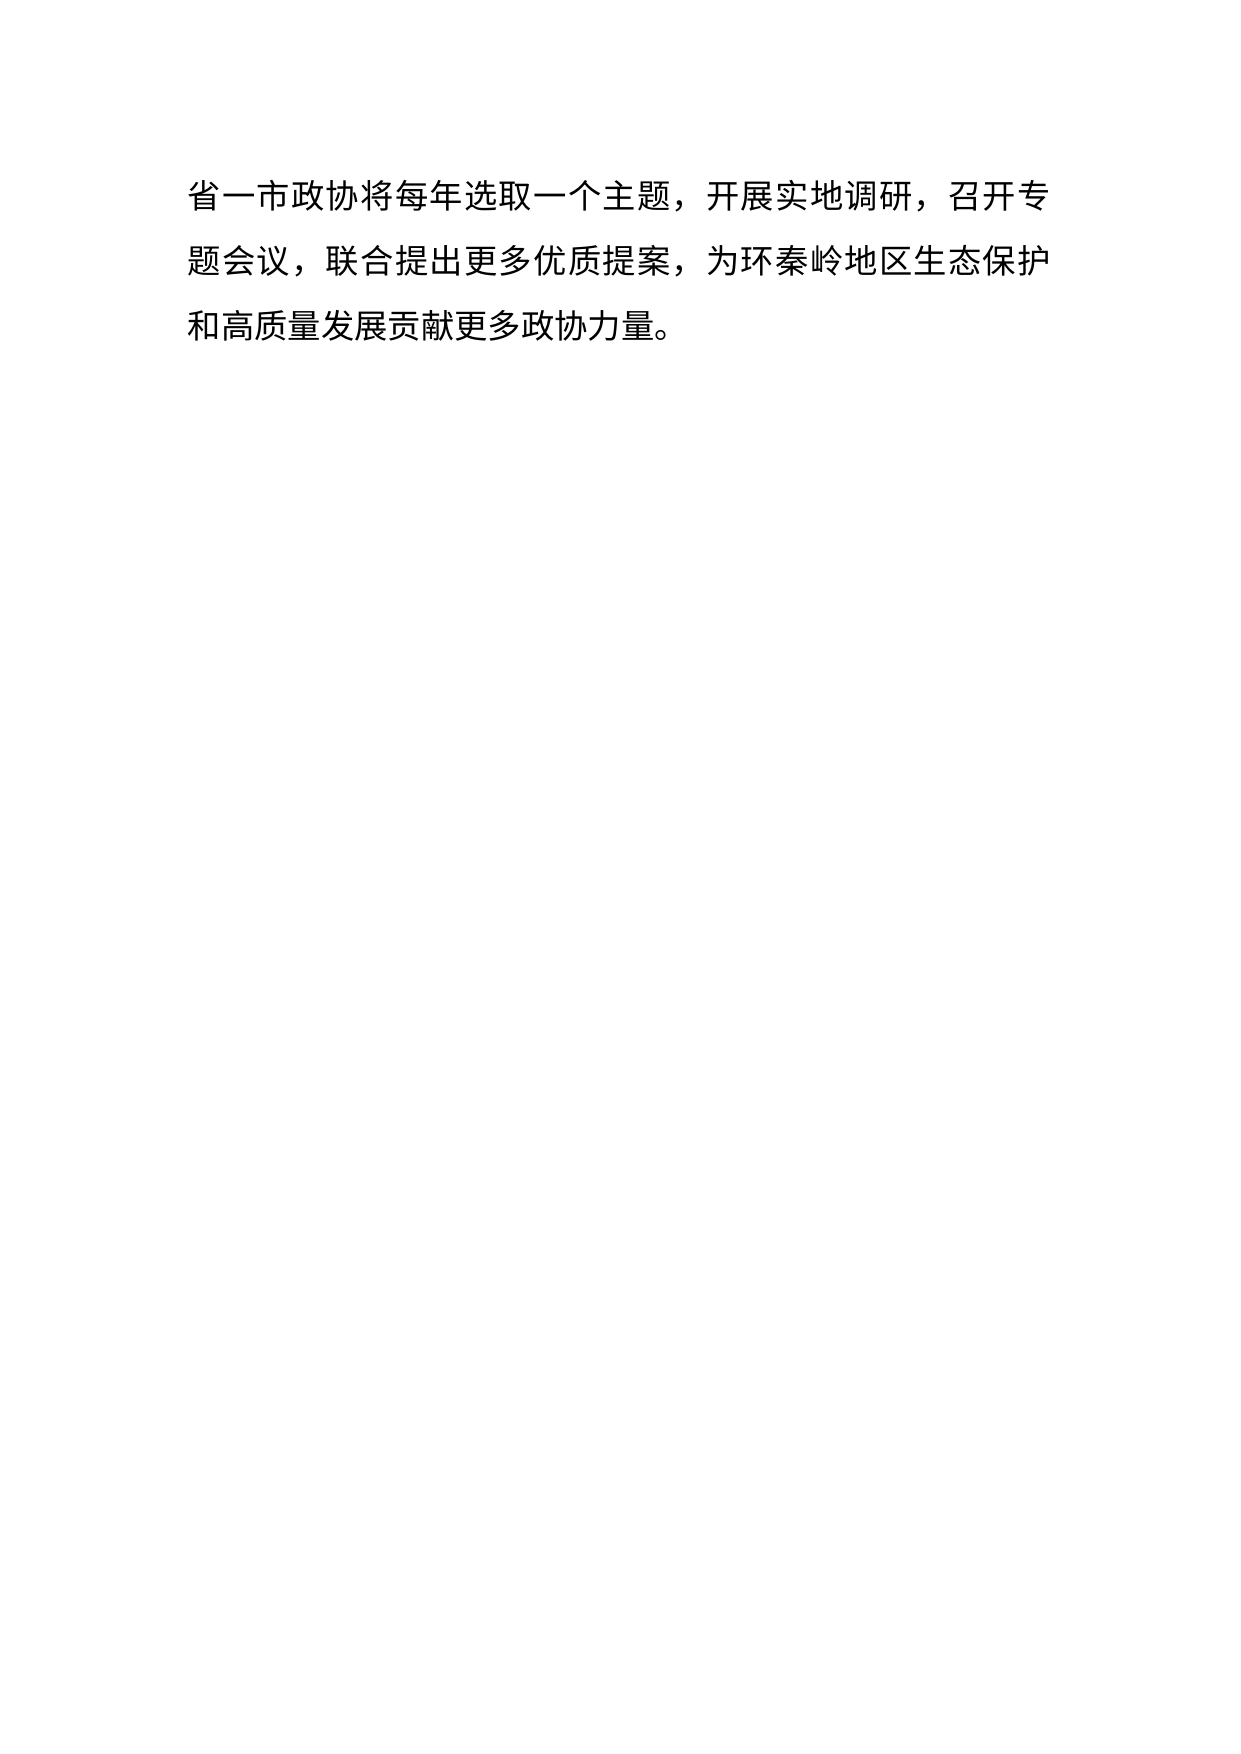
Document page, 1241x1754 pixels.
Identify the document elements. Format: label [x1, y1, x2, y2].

text [187, 162, 1053, 357]
